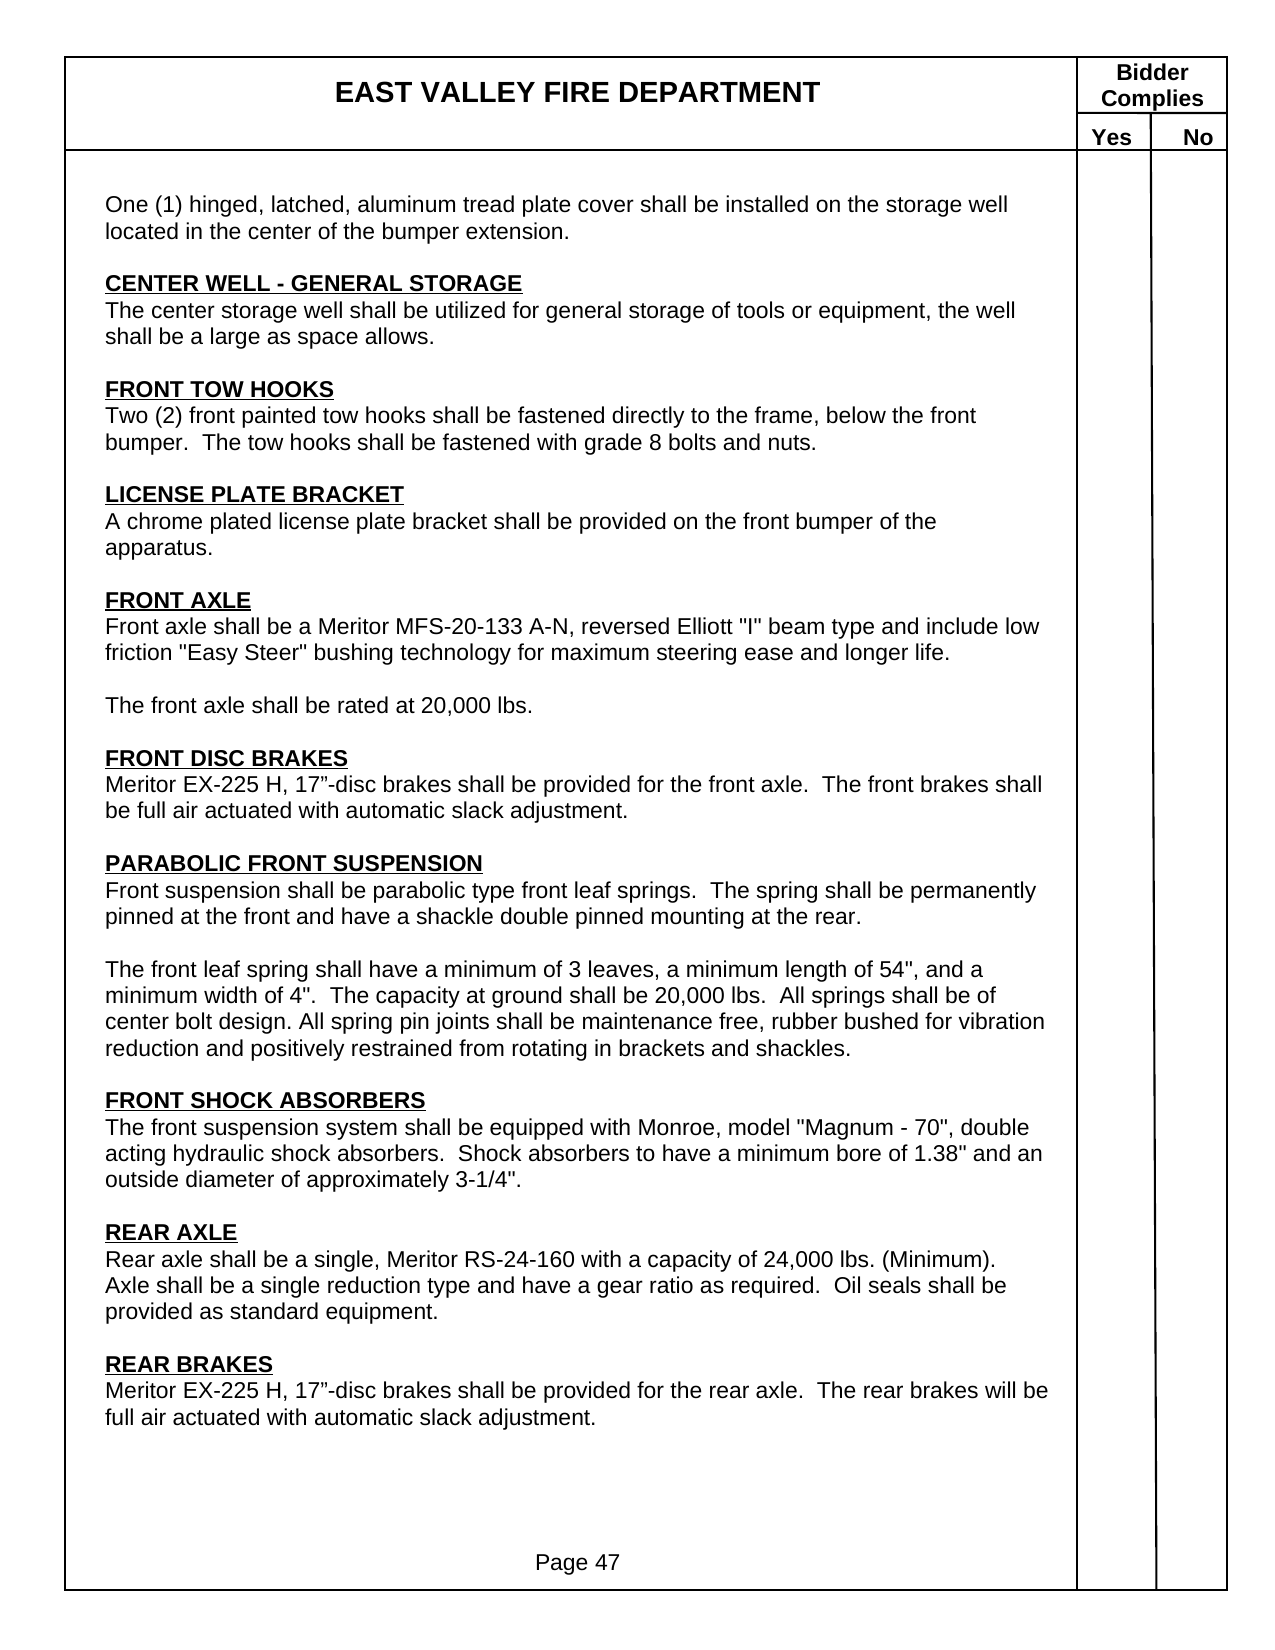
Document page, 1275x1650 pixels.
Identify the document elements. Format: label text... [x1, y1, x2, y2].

text Front suspension shall be parabolic type front leaf springs. The spring shall be permanently pinned at the front and have a shackle double pinned mounting at the rear. [105, 877, 1050, 929]
subtitle LICENSE PLATE BRACKET [105, 481, 1050, 508]
text The front suspension system shall be equipped with Monroe, model "Magnum - 70", double acting hydraulic shock absorbers. Shock absorbers to have a minimum bore of 1.38" and an outside diameter of approximately 3-1/4". [105, 1114, 1050, 1193]
text Two (2) front painted tow hooks shall be fastened directly to the frame, below the front bumper. The tow hooks shall be fastened with grade 8 bolts and nuts. [105, 402, 1050, 455]
subtitle FRONT AXLE [105, 587, 1050, 613]
subtitle REAR BRAKES [105, 1351, 1050, 1377]
subtitle FRONT TOW HOOKS [105, 376, 1050, 402]
text Meritor EX-225 H, 17”-disc brakes shall be provided for the front axle. The front brakes shall be full air actuated with automatic slack adjustment. [105, 771, 1050, 824]
text A chrome plated license plate bracket shall be provided on the front bumper of the apparatus. [105, 508, 1050, 560]
text Meritor EX-225 H, 17”-disc brakes shall be provided for the rear axle. The rear brakes will be full air actuated with automatic slack adjustment. [105, 1377, 1050, 1430]
text The front axle shall be rated at 20,000 lbs. [105, 692, 1050, 718]
subtitle FRONT DISC BRAKES [105, 745, 1050, 771]
subtitle PARABOLIC FRONT SUSPENSION [105, 850, 1050, 877]
subtitle CENTER WELL - GENERAL STORAGE [105, 270, 1050, 297]
text Front axle shall be a Meritor MFS-20-133 A-N, reversed Elliott "I" beam type and include low friction "Easy Steer" bushing technology for maximum steering ease and longer life. [105, 613, 1050, 666]
subtitle FRONT SHOCK ABSORBERS [105, 1087, 1050, 1114]
text The front leaf spring shall have a minimum of 3 leaves, a minimum length of 54", and a minimum width of 4". The capacity at ground shall be 20,000 lbs. All springs shall be of center bolt design. All spring pin joints shall be maintenance free, rubber bushed for vibration reduction and positively restrained from rotating in brackets and shackles. [105, 956, 1050, 1061]
text Rear axle shall be a single, Meritor RS-24-160 with a capacity of 24,000 lbs. (Minimum). Axle shall be a single reduction type and have a gear ratio as required. Oil seals shall be provided as standard equipment. [105, 1246, 1050, 1324]
subtitle REAR AXLE [105, 1219, 1050, 1246]
text One (1) hinged, latched, aluminum tread plate cover shall be installed on the storage well located in the center of the bumper extension. [105, 191, 1050, 244]
text The center storage well shall be utilized for general storage of tools or equipment, the well shall be a large as space allows. [105, 297, 1050, 349]
